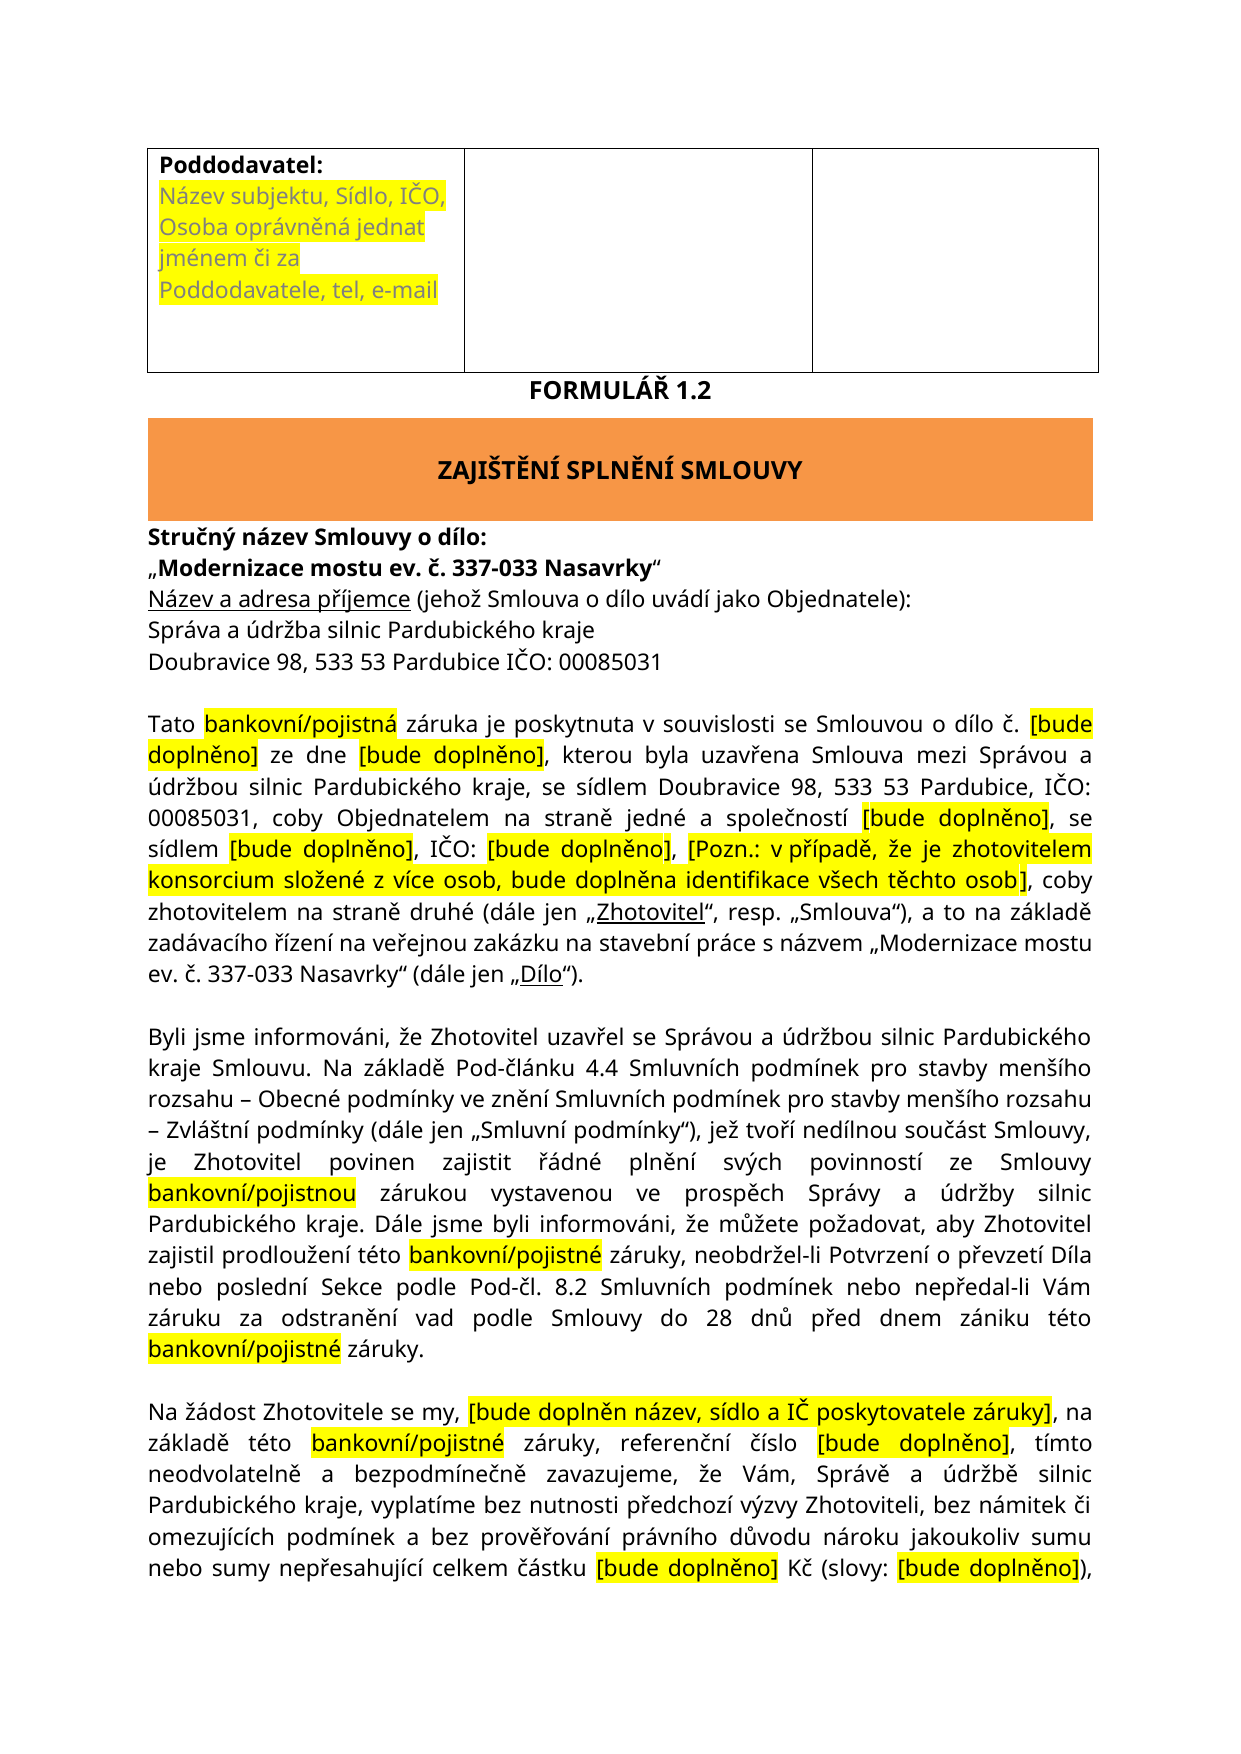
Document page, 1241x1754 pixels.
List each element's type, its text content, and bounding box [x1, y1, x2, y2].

table_cell [813, 149, 1098, 372]
text formulář 1.2 [148, 373, 1093, 407]
table_cell [465, 149, 812, 372]
text Doubravice 98, 533 53 Pardubice IČO: 00085031 [148, 646, 1093, 677]
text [148, 1396, 1093, 1583]
text Název a adresa příjemce (jehož Smlouva o dílo uvádí jako Objednatele): [148, 583, 1093, 614]
text zajištění splnění smlouvy [148, 452, 1093, 487]
text Byli jsme informováni, že Zhotovitel uzavřel se Správou a údržbou silnic Pardubického kraje Smlouvu. Na základě Pod-článku 4.4 Smluvních podmínek pro stavby menšího rozsahu – Obecné podmínky ve znění Smluvních podmínek pro stavby menšího rozsahu – Zvláštní podmínky (dále jen „Smluvní podmínky“), jež tvoří nedílnou součást Smlouvy, je Zhotovitel povinen zajistit řádné plnění svých povinností ze Smlouvy bankovní/pojistnou zárukou vystavenou ve prospěch Správy a údržby silnic Pardubického kraje. Dále jsme byli informováni, že můžete požadovat, aby Zhotovitel zajistil prodloužení této bankovní/pojistné záruky, neobdržel-li Potvrzení o převzetí Díla nebo poslední Sekce podle Pod-čl. 8.2 Smluvních podmínek nebo nepředal-li Vám záruku za odstranění vad podle Smlouvy do 28 dnů před dnem zániku této bankovní/pojistné záruky. [148, 1021, 1093, 1364]
text „Modernizace mostu ev. č. 337-033 Nasavrky“ [148, 552, 1093, 583]
text Tato bankovní/pojistná záruka je poskytnuta v souvislosti se Smlouvou o dílo č. [bude doplněno] ze dne [bude doplněno], kterou byla uzavřena Smlouva mezi Správou a údržbou silnic Pardubického kraje, se sídlem Doubravice 98, 533 53 Pardubice, IČO: 00085031, coby Objednatelem na straně jedné a společností [bude doplněno], se sídlem [bude doplněno], IČO: [bude doplněno], [Pozn.: v případě, že je zhotovitelem konsorcium složené z více osob, bude doplněna identifikace všech těchto osob], coby zhotovitelem na straně druhé (dále jen „Zhotovitel“, resp. „Smlouva“), a to na základě zadávacího řízení na veřejnou zakázku na stavební práce s názvem „Modernizace mostu ev. č. 337-033 Nasavrky“ (dále jen „Dílo“). [148, 708, 1093, 989]
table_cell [148, 149, 464, 372]
text Stručný název Smlouvy o dílo: [148, 521, 1093, 552]
text Správa a údržba silnic Pardubického kraje [148, 614, 1093, 646]
